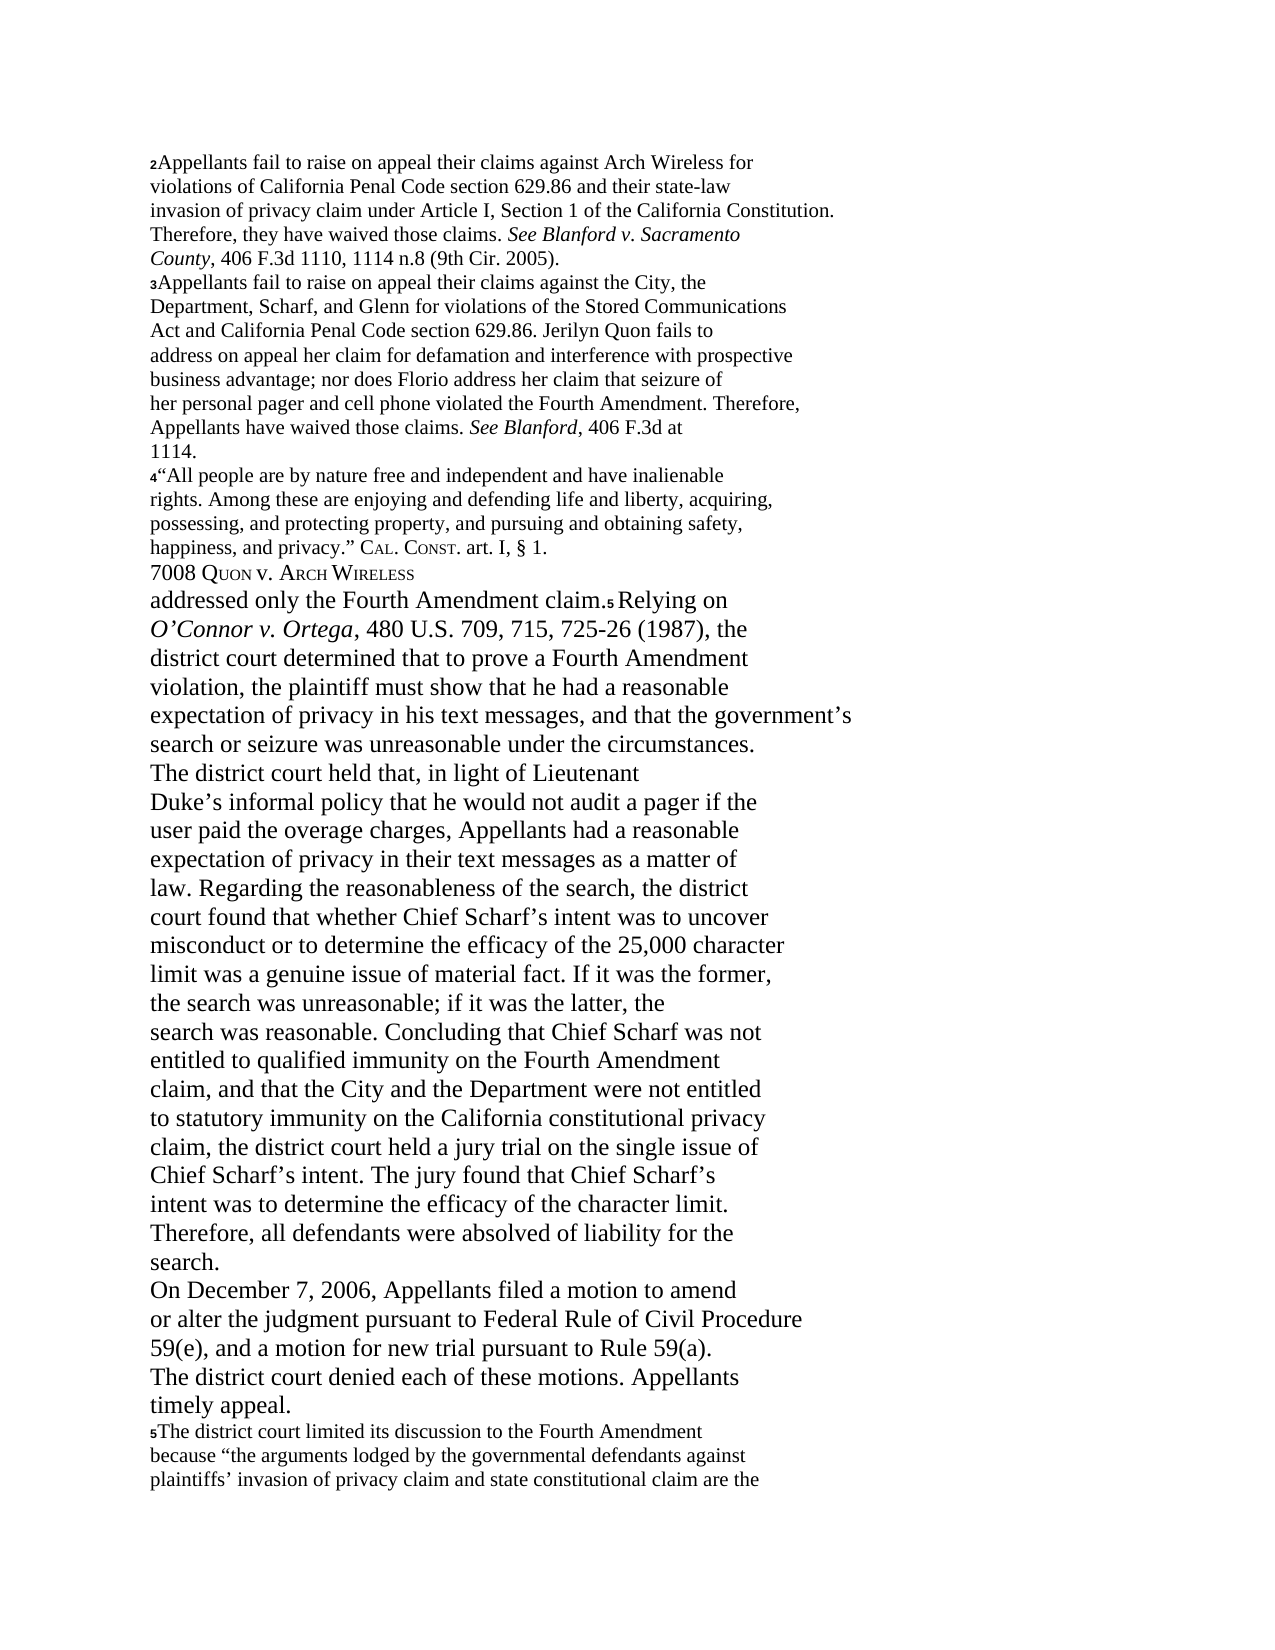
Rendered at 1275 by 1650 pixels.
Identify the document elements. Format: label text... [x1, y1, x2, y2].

text Department, Scharf, and Glenn for violations of the Stored Communications [150, 294, 1125, 318]
text to statutory immunity on the California constitutional privacy [150, 1103, 1125, 1132]
text business advantage; nor does Florio address her claim that seizure of [150, 367, 1125, 391]
text County, 406 F.3d 1110, 1114 n.8 (9th Cir. 2005). [150, 246, 1125, 270]
text the search was unreasonable; if it was the latter, the [150, 988, 1125, 1017]
text plaintiffs’ invasion of privacy claim and state constitutional claim are the [150, 1467, 1125, 1491]
text address on appeal her claim for defamation and interference with prospective [150, 342, 1125, 367]
text 1114. [150, 439, 1125, 463]
text intent was to determine the efficacy of the character limit. [150, 1189, 1125, 1218]
text expectation of privacy in their text messages as a matter of [150, 844, 1125, 873]
text addressed only the Fourth Amendment claim.5 Relying on [150, 585, 1125, 614]
text district court determined that to prove a Fourth Amendment [150, 643, 1125, 672]
text law. Regarding the reasonableness of the search, the district [150, 873, 1125, 902]
text search or seizure was unreasonable under the circumstances. [150, 729, 1125, 758]
text search was reasonable. Concluding that Chief Scharf was not [150, 1017, 1125, 1045]
text limit was a genuine issue of material fact. If it was the former, [150, 959, 1125, 988]
text O’Connor v. Ortega, 480 U.S. 709, 715, 725-26 (1987), the [150, 614, 1125, 643]
text 7008 QUON v. ARCH WIRELESS [150, 559, 1125, 585]
text rights. Among these are enjoying and defending life and liberty, acquiring, [150, 487, 1125, 511]
text or alter the judgment pursuant to Federal Rule of Civil Procedure [150, 1304, 1125, 1333]
text Duke’s informal policy that he would not audit a pager if the [150, 787, 1125, 815]
text Act and California Penal Code section 629.86. Jerilyn Quon fails to [150, 318, 1125, 342]
text violation, the plaintiff must show that he had a reasonable [150, 672, 1125, 700]
text possessing, and protecting property, and pursuing and obtaining safety, [150, 511, 1125, 535]
text user paid the overage charges, Appellants had a reasonable [150, 815, 1125, 844]
text claim, and that the City and the Department were not entitled [150, 1074, 1125, 1103]
text The district court held that, in light of Lieutenant [150, 758, 1125, 787]
text court found that whether Chief Scharf’s intent was to uncover [150, 902, 1125, 930]
text timely appeal. [150, 1390, 1125, 1419]
text On December 7, 2006, Appellants filed a motion to amend [150, 1275, 1125, 1304]
text Appellants have waived those claims. See Blanford, 406 F.3d at [150, 415, 1125, 439]
text 5The district court limited its discussion to the Fourth Amendment [150, 1419, 1125, 1443]
text because “the arguments lodged by the governmental defendants against [150, 1443, 1125, 1467]
text entitled to qualified immunity on the Fourth Amendment [150, 1045, 1125, 1074]
text happiness, and privacy.” CAL. CONST. art. I, § 1. [150, 535, 1125, 559]
text Chief Scharf’s intent. The jury found that Chief Scharf’s [150, 1160, 1125, 1189]
text misconduct or to determine the efficacy of the 25,000 character [150, 930, 1125, 959]
text Therefore, they have waived those claims. See Blanford v. Sacramento [150, 222, 1125, 246]
text Therefore, all defendants were absolved of liability for the [150, 1218, 1125, 1247]
text 2Appellants fail to raise on appeal their claims against Arch Wireless for [150, 150, 1125, 174]
text search. [150, 1247, 1125, 1275]
text 59(e), and a motion for new trial pursuant to Rule 59(a). [150, 1333, 1125, 1362]
text The district court denied each of these motions. Appellants [150, 1362, 1125, 1390]
text 4“All people are by nature free and independent and have inalienable [150, 463, 1125, 487]
text 3Appellants fail to raise on appeal their claims against the City, the [150, 270, 1125, 294]
text violations of California Penal Code section 629.86 and their state-law [150, 174, 1125, 198]
text expectation of privacy in his text messages, and that the government’s [150, 700, 1125, 729]
text invasion of privacy claim under Article I, Section 1 of the California Constitution. [150, 198, 1125, 222]
text her personal pager and cell phone violated the Fourth Amendment. Therefore, [150, 391, 1125, 415]
text claim, the district court held a jury trial on the single issue of [150, 1132, 1125, 1160]
